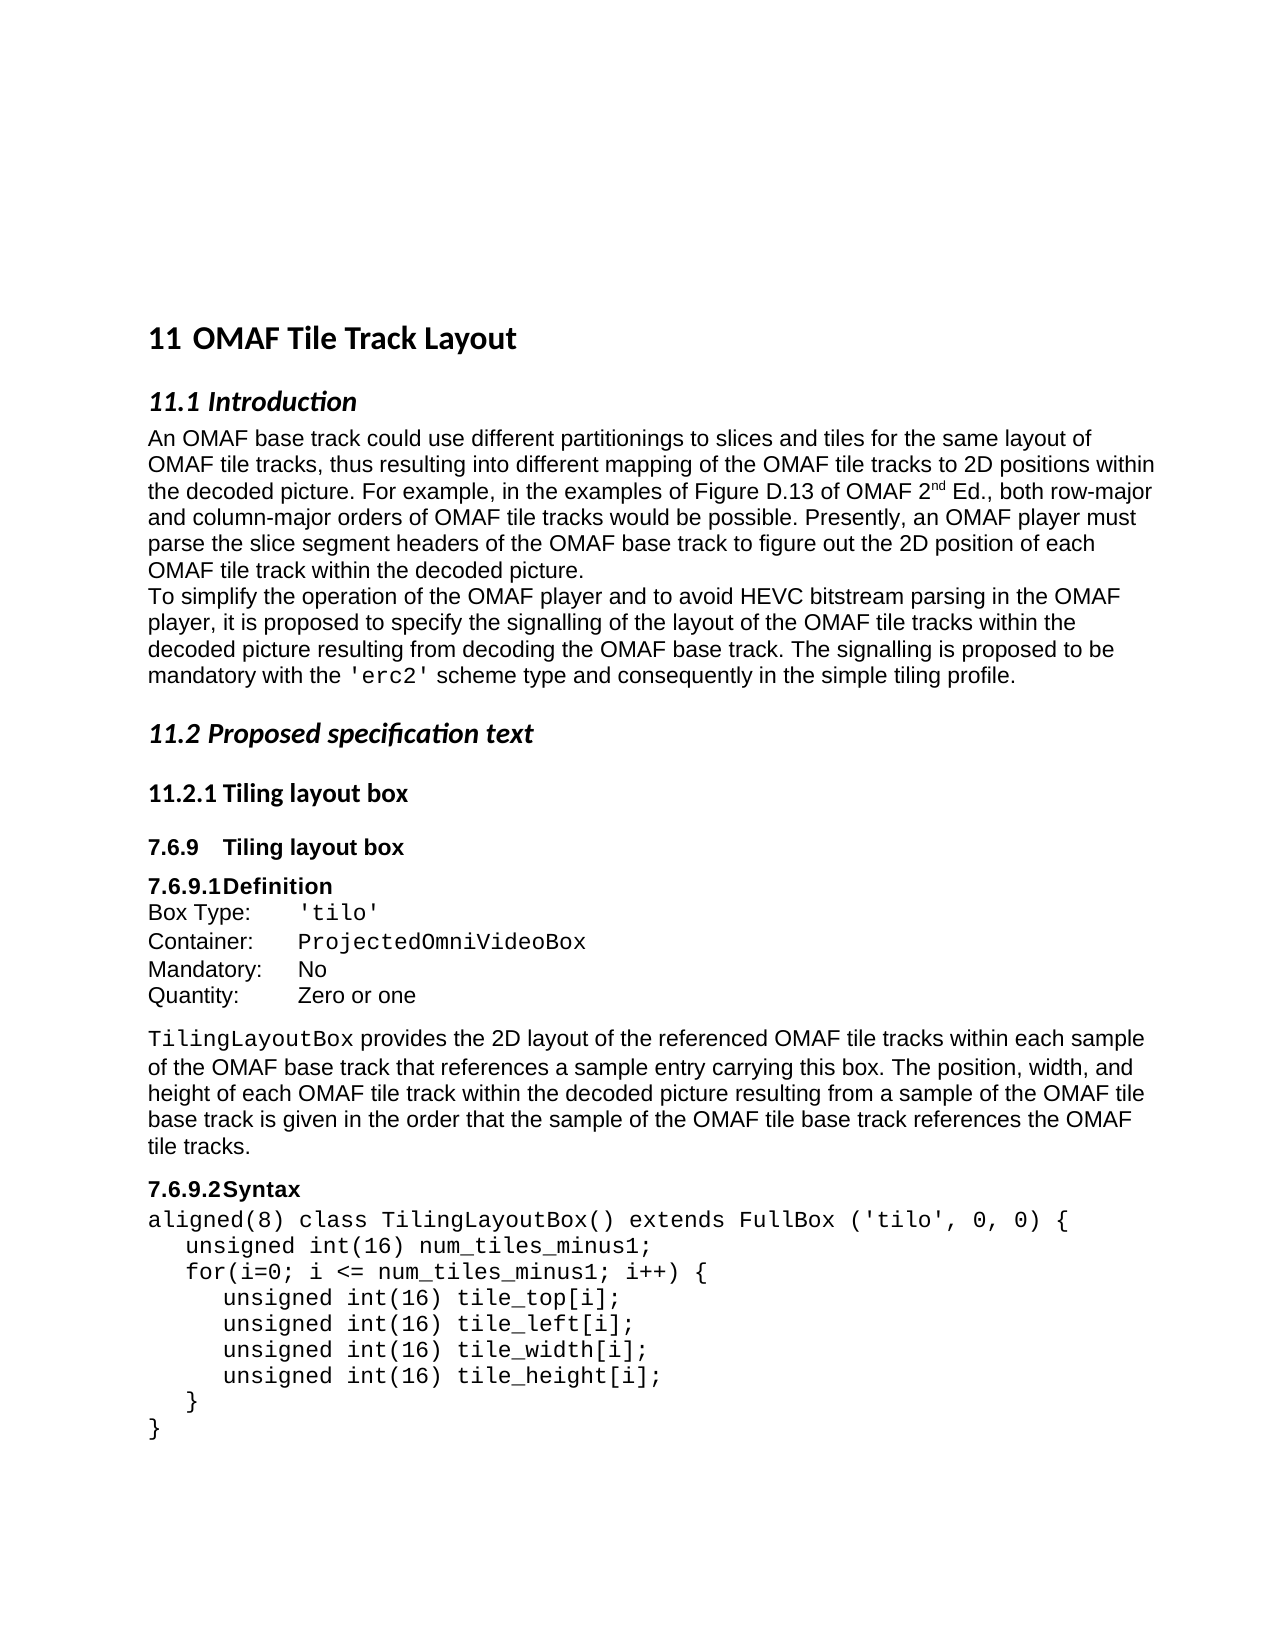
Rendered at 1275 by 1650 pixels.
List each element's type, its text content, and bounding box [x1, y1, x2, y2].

subtitle Tiling layout box [148, 776, 1157, 809]
text Box Type: 'tilo' Container: ProjectedOmniVideoBox Mandatory: No Quantity: Zero or one [148, 899, 1157, 1009]
text aligned(8) class TilingLayoutBox() extends FullBox ('tilo', 0, 0) { unsigned int(16) num_tiles_minus1; for(i=0; i <= num_tiles_minus1; i++) { unsigned int(16) tile_top[i]; unsigned int(16) tile_left[i]; unsigned int(16) tile_width[i]; unsigned int(16) tile_height[i]; } } [148, 1208, 1157, 1442]
text To simplify the operation of the OMAF player and to avoid HEVC bitstream parsing in the OMAF player, it is proposed to specify the signalling of the layout of the OMAF tile tracks within the decoded picture resulting from decoding the OMAF base track. The signalling is proposed to be mandatory with the 'erc2' scheme type and consequently in the simple tiling profile. [148, 583, 1157, 690]
text 7.6.9.2 Syntax [148, 1176, 1157, 1202]
text 7.6.9 Tiling layout box [148, 834, 1157, 860]
text 7.6.9.1 Definition [148, 873, 1157, 899]
subtitle Introduction [148, 383, 1157, 419]
text An OMAF base track could use different partitionings to slices and tiles for the same layout of OMAF tile tracks, thus resulting into different mapping of the OMAF tile tracks to 2D positions within the decoded picture. For example, in the examples of Figure D.13 of OMAF 2nd Ed., both row-major and column-major orders of OMAF tile tracks would be possible. Presently, an OMAF player must parse the slice segment headers of the OMAF base track to figure out the 2D position of each OMAF tile track within the decoded picture. [148, 425, 1157, 583]
subtitle OMAF Tile Track Layout [148, 317, 1157, 358]
text TilingLayoutBox provides the 2D layout of the referenced OMAF tile tracks within each sample of the OMAF base track that references a sample entry carrying this box. The position, width, and height of each OMAF tile track within the decoded picture resulting from a sample of the OMAF tile base track is given in the order that the sample of the OMAF tile base track references the OMAF tile tracks. [148, 1025, 1157, 1159]
subtitle Proposed specification text [148, 715, 1157, 751]
